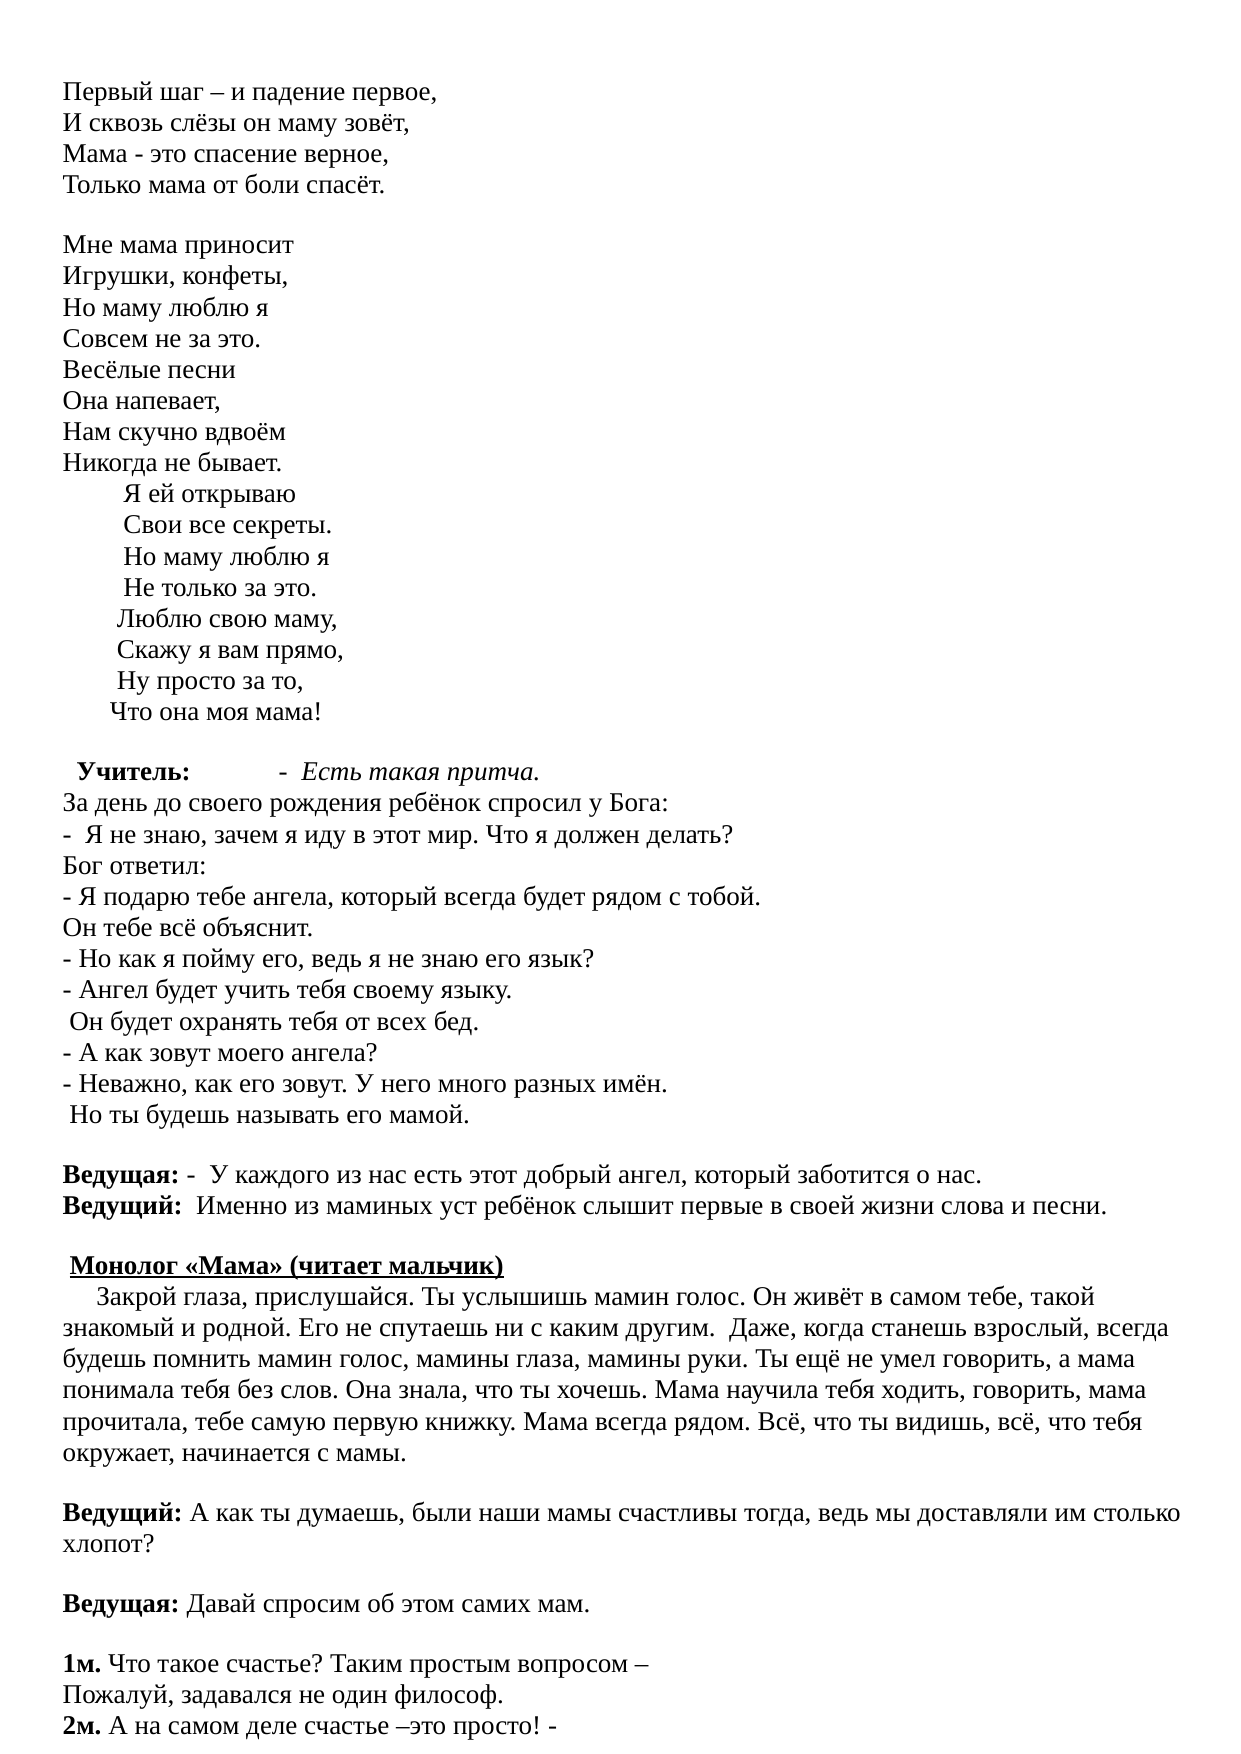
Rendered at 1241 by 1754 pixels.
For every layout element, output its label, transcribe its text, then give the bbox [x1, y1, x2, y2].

text Учитель: - Есть такая притча. [62, 755, 1192, 787]
text Он тебе всё объяснит. [62, 911, 1192, 942]
text Монолог «Мама» (читает мальчик) [62, 1249, 1192, 1280]
text Закрой глаза, прислушайся. Ты услышишь мамин голос. Он живёт в самом тебе, такой знакомый и родной. Его не спутаешь ни с каким другим. Даже, когда станешь взрослый, всегда будешь помнить мамин голос, мамины глаза, мамины руки. Ты ещё не умел говорить, а мама понимала тебя без слов. Она знала, что ты хочешь. Мама научила тебя ходить, говорить, мама прочитала, тебе самую первую книжку. Мама всегда рядом. Всё, что ты видишь, всё, что тебя окружает, начинается с мамы. [62, 1280, 1192, 1467]
text Пожалуй, задавался не один философ. [62, 1678, 1192, 1709]
text - Неважно, как его зовут. У него много разных имён. [62, 1067, 1192, 1098]
text И сквозь слёзы он маму зовёт, [62, 106, 1192, 137]
text Бог ответил: [62, 849, 1192, 880]
text Hо мамy люблю я [62, 291, 1192, 322]
text 2м. А на самом деле счастье –это просто! - [62, 1709, 1192, 1740]
text Скажу я вам прямо, [62, 633, 1192, 664]
text - Я не знаю, зачем я иду в этот мир. Что я должен делать? [62, 818, 1192, 849]
text Свои все секреты. [62, 509, 1192, 540]
text 1м. Что такое счастье? Таким простым вопросом – [62, 1647, 1192, 1678]
text Нам скучно вдвоём [62, 415, 1192, 446]
text Ведущая: - У каждого из нас есть этот добрый ангел, который заботится о нас. [62, 1158, 1192, 1189]
text Она напевает, [62, 384, 1192, 415]
text Но ты будешь называть его мамой. [62, 1098, 1192, 1129]
text Что она моя мама! [62, 696, 1192, 727]
text Весёлые песни [62, 353, 1192, 384]
text Никогда не бывает. [62, 446, 1192, 477]
text За день до своего рождения ребёнок спросил у Бога: [62, 787, 1192, 818]
text Ведущая: Давай спросим об этом самих мам. [62, 1587, 1192, 1618]
text Люблю свою маму, [62, 602, 1192, 633]
text - А как зовут моего ангела? [62, 1036, 1192, 1067]
text Мне мама приносит [62, 228, 1192, 259]
text Совсем не за это. [62, 322, 1192, 353]
text - Я подарю тебе ангела, который всегда будет рядом с тобой. [62, 880, 1192, 911]
text Но маму люблю я [62, 540, 1192, 571]
text Ведущий: Именно из маминых уст ребёнок слышит первые в своей жизни слова и песни. [62, 1189, 1192, 1220]
text Я ей открываю [62, 477, 1192, 509]
text Только мама от боли спасёт. [62, 168, 1192, 199]
text - Но как я пойму его, ведь я не знаю его язык? [62, 942, 1192, 973]
text Hy просто за то, [62, 664, 1192, 696]
text - Ангел будет учить тебя своему языку. [62, 973, 1192, 1004]
text Он будет охранять тебя от всех бед. [62, 1004, 1192, 1036]
text Ведущий: А как ты думаешь, были наши мамы счастливы тогда, ведь мы доставляли им столько хлопот? [62, 1496, 1192, 1558]
text Игpyшки, конфеты, [62, 259, 1192, 291]
text Мама - это спасение верное, [62, 137, 1192, 168]
text Первый шаг – и падение первое, [62, 75, 1192, 106]
text Не только за это. [62, 571, 1192, 602]
